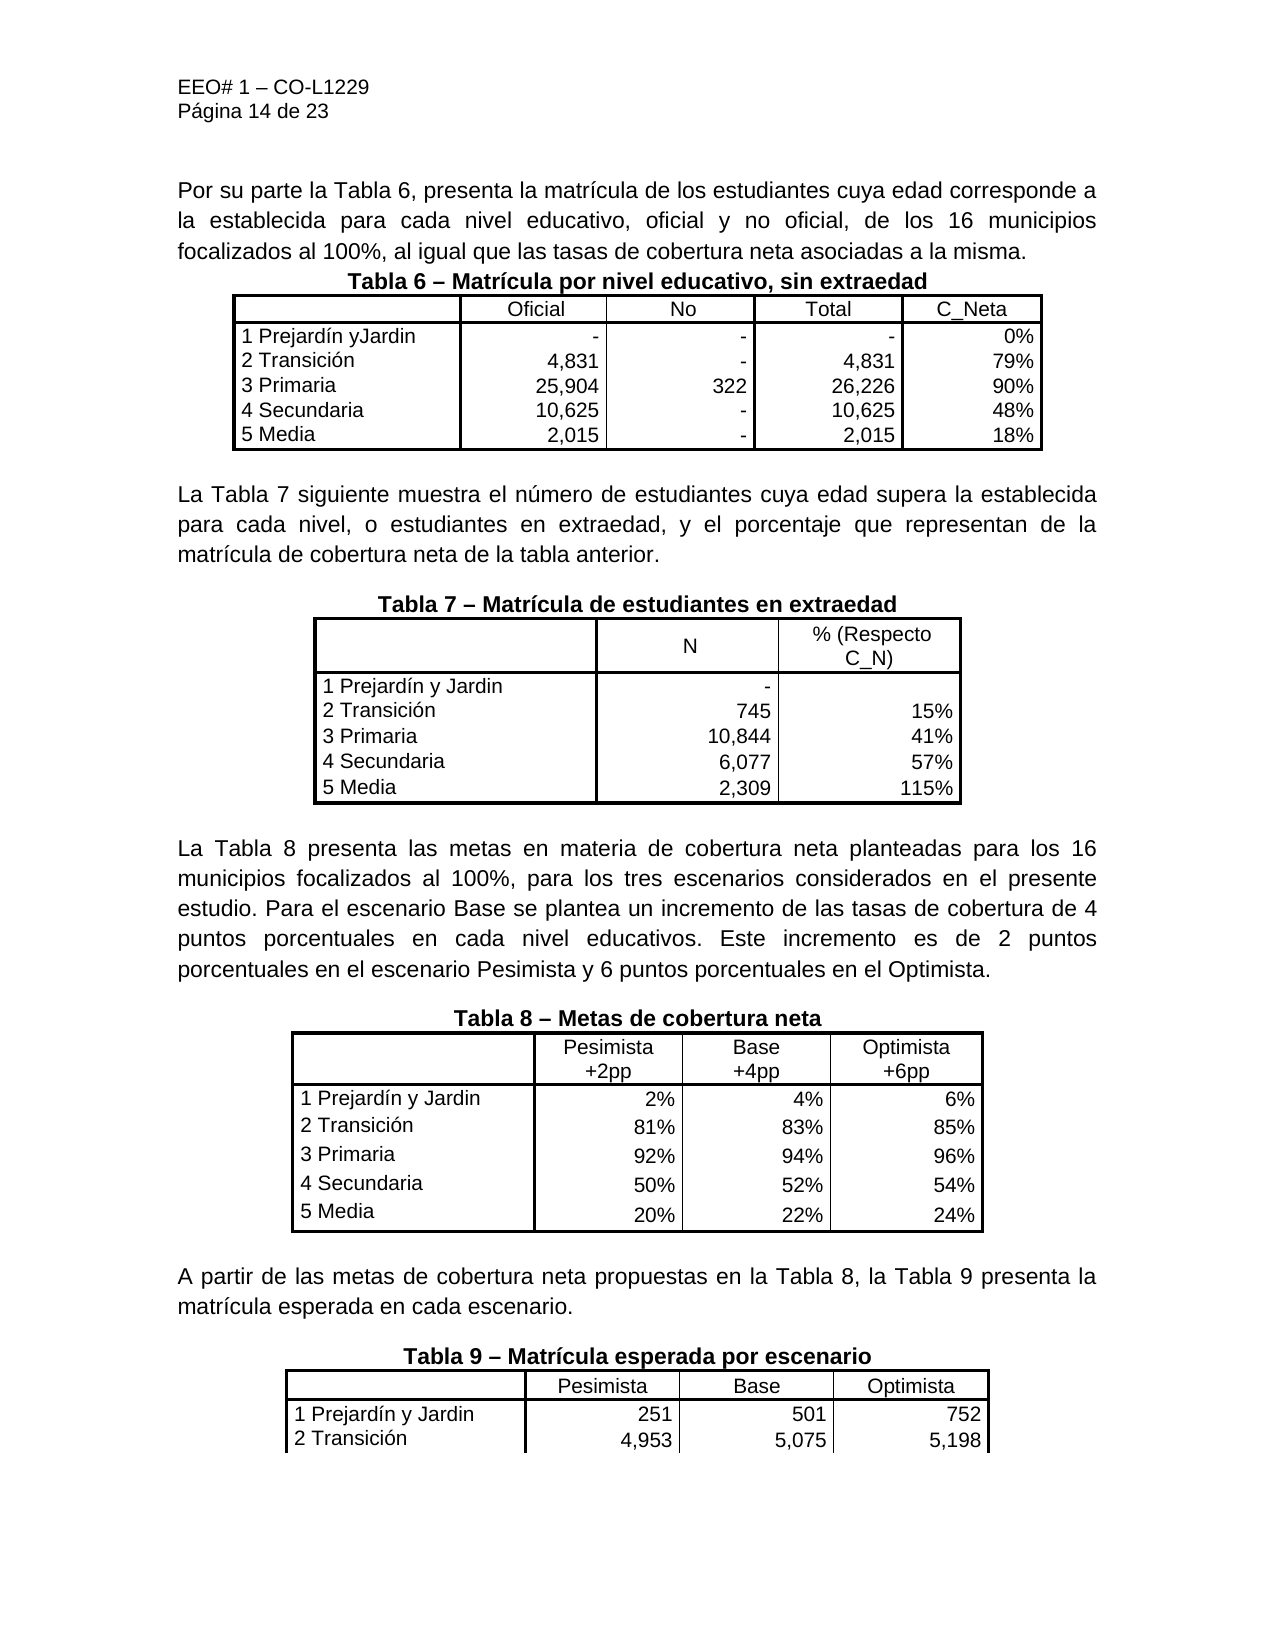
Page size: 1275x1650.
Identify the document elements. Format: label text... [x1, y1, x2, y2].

table_cell 20% [536, 1199, 682, 1229]
table_cell 3 Primaria [317, 724, 595, 749]
table_cell 1 Prejardín y Jardin [317, 674, 595, 698]
table_cell 2,015 [462, 422, 606, 448]
table_header Pesimista +2pp [536, 1035, 682, 1082]
table_cell 3 Primaria [236, 373, 459, 398]
table_cell 322 [607, 373, 753, 398]
table_cell - [607, 398, 753, 422]
table_cell - [607, 422, 753, 448]
table_cell 2,015 [756, 422, 901, 448]
table_cell - [607, 324, 753, 348]
table_cell 57% [779, 749, 959, 774]
table_cell 26,226 [756, 373, 901, 398]
table_cell 3 Primaria [294, 1142, 533, 1170]
table_cell 752 [834, 1401, 987, 1426]
table_header N [598, 620, 778, 671]
table_cell 0% [904, 324, 1040, 348]
table_cell 4,831 [462, 348, 606, 373]
table_cell 10,625 [756, 398, 901, 422]
table_cell - [598, 674, 778, 698]
table_cell 501 [680, 1401, 833, 1426]
table_cell 10,844 [598, 724, 778, 749]
table_cell 5,075 [680, 1426, 833, 1453]
table_cell 22% [683, 1199, 830, 1229]
table_cell 1 Prejardín yJardin [236, 324, 459, 348]
table_cell 79% [904, 348, 1040, 373]
table_cell [779, 674, 959, 698]
table_cell 18% [904, 422, 1040, 448]
table_cell 4,953 [527, 1426, 679, 1453]
table_cell 1 Prejardín y Jardin [288, 1401, 524, 1426]
table_cell 6% [831, 1086, 981, 1113]
table_cell 94% [683, 1142, 830, 1170]
table_cell 83% [683, 1113, 830, 1142]
text Tabla 6 – Matrícula por nivel educativo, sin extraedad [177, 268, 1098, 294]
table_header [288, 1372, 524, 1398]
table_cell 96% [831, 1142, 981, 1170]
table_header Total [756, 297, 901, 321]
table_cell 10,625 [462, 398, 606, 422]
table_cell 4 Secundaria [294, 1170, 533, 1199]
table_cell 2 Transición [317, 698, 595, 723]
table_cell 48% [904, 398, 1040, 422]
table_cell 4 Secundaria [317, 749, 595, 774]
table_cell 25,904 [462, 373, 606, 398]
table_header C_Neta [904, 297, 1040, 321]
text La Tabla 7 siguiente muestra el número de estudiantes cuya edad supera la establecida para cada nivel, o estudiantes en extraedad, y el porcentaje que representan de la matrícula de cobertura neta de la tabla anterior. [177, 481, 1098, 568]
text Por su parte la Tabla 6, presenta la matrícula de los estudiantes cuya edad corresponde a la establecida para cada nivel educativo, oficial y no oficial, de los 16 municipios focalizados al 100%, al igual que las tasas de cobertura neta asociadas a la misma. [177, 177, 1098, 264]
table_header Oficial [462, 297, 606, 321]
table_cell 90% [904, 373, 1040, 398]
table_cell 2 Transición [288, 1426, 524, 1453]
table_cell 85% [831, 1113, 981, 1142]
table_cell 5 Media [236, 422, 459, 448]
table_header Pesimista [527, 1372, 679, 1398]
table_header % (Respecto C_N) [779, 620, 959, 671]
table_cell 5 Media [317, 775, 595, 801]
table_cell - [756, 324, 901, 348]
table_cell 2 Transición [294, 1113, 533, 1142]
text La Tabla 8 presenta las metas en materia de cobertura neta planteadas para los 16 municipios focalizados al 100%, para los tres escenarios considerados en el presente estudio. Para el escenario Base se plantea un incremento de las tasas de cobertura de 4 puntos porcentuales en cada nivel educativos. Este incremento es de 2 puntos porcentuales en el escenario Pesimista y 6 puntos porcentuales en el Optimista. [177, 835, 1098, 982]
table_cell - [607, 348, 753, 373]
table_cell 54% [831, 1170, 981, 1199]
table_header Base +4pp [683, 1035, 830, 1082]
table_cell 1 Prejardín y Jardin [294, 1086, 533, 1113]
table_cell 115% [779, 775, 959, 801]
table_cell 5,198 [834, 1426, 987, 1453]
table_header [236, 297, 459, 321]
table_cell 4 Secundaria [236, 398, 459, 422]
table_cell 5 Media [294, 1199, 533, 1229]
table_cell 41% [779, 724, 959, 749]
table_header Base [680, 1372, 833, 1398]
table_cell 6,077 [598, 749, 778, 774]
table_header Optimista [834, 1372, 987, 1398]
table_cell 2 Transición [236, 348, 459, 373]
table_cell 52% [683, 1170, 830, 1199]
table_cell 15% [779, 698, 959, 723]
table_cell 92% [536, 1142, 682, 1170]
table_header Optimista +6pp [831, 1035, 981, 1082]
text Tabla 9 – Matrícula esperada por escenario [177, 1343, 1098, 1369]
table_cell - [462, 324, 606, 348]
table_cell 251 [527, 1401, 679, 1426]
table_header [317, 620, 595, 671]
table_cell 2% [536, 1086, 682, 1113]
table_header [294, 1035, 533, 1082]
table_header No [607, 297, 753, 321]
text Tabla 7 – Matrícula de estudiantes en extraedad [177, 591, 1098, 617]
table_cell 4% [683, 1086, 830, 1113]
table_cell 2,309 [598, 775, 778, 801]
table_cell 745 [598, 698, 778, 723]
table_cell 24% [831, 1199, 981, 1229]
text A partir de las metas de cobertura neta propuestas en la Tabla 8, la Tabla 9 presenta la matrícula esperada en cada escenario. [177, 1263, 1098, 1319]
table_cell 50% [536, 1170, 682, 1199]
table_cell 4,831 [756, 348, 901, 373]
table_cell 81% [536, 1113, 682, 1142]
text Tabla 8 – Metas de cobertura neta [177, 1005, 1098, 1031]
